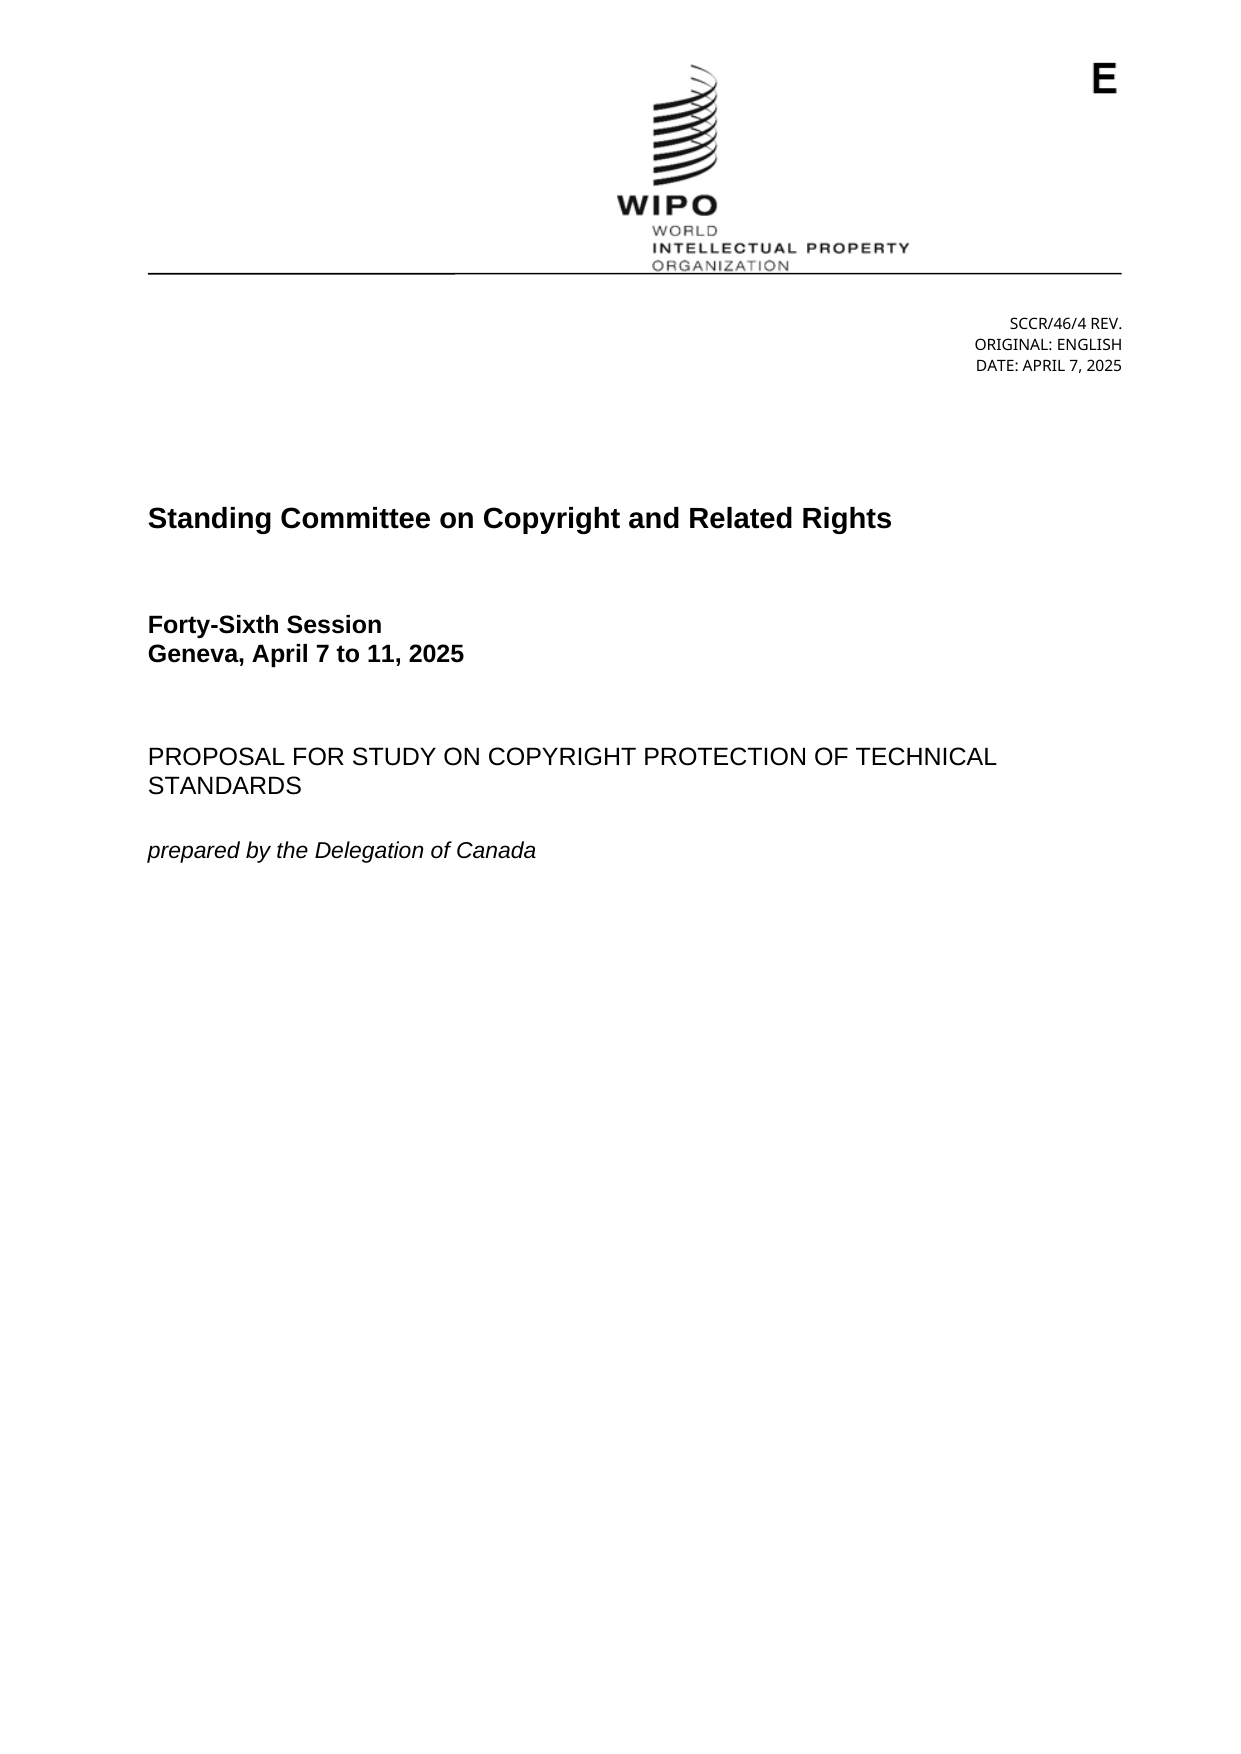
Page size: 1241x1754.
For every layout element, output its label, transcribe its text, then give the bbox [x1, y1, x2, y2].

text prepared by the Delegation of Canada [148, 837, 1122, 864]
text Geneva, April 7 to 11, 2025 [148, 638, 1122, 667]
text ORIGINAL: ENGLISH [148, 334, 1122, 355]
picture [616, 59, 1123, 274]
text PROPOSAL FOR STUDY ON COPYRIGHT PROTECTION OF TECHNICAL STANDARDS [148, 742, 1122, 800]
text SCCR/46/4 REV. [148, 312, 1122, 334]
text Forty-Sixth Session [148, 610, 1122, 638]
text Standing Committee on Copyright and Related Rights [148, 501, 1122, 535]
text DATE: April 7, 2025 [148, 355, 1122, 376]
